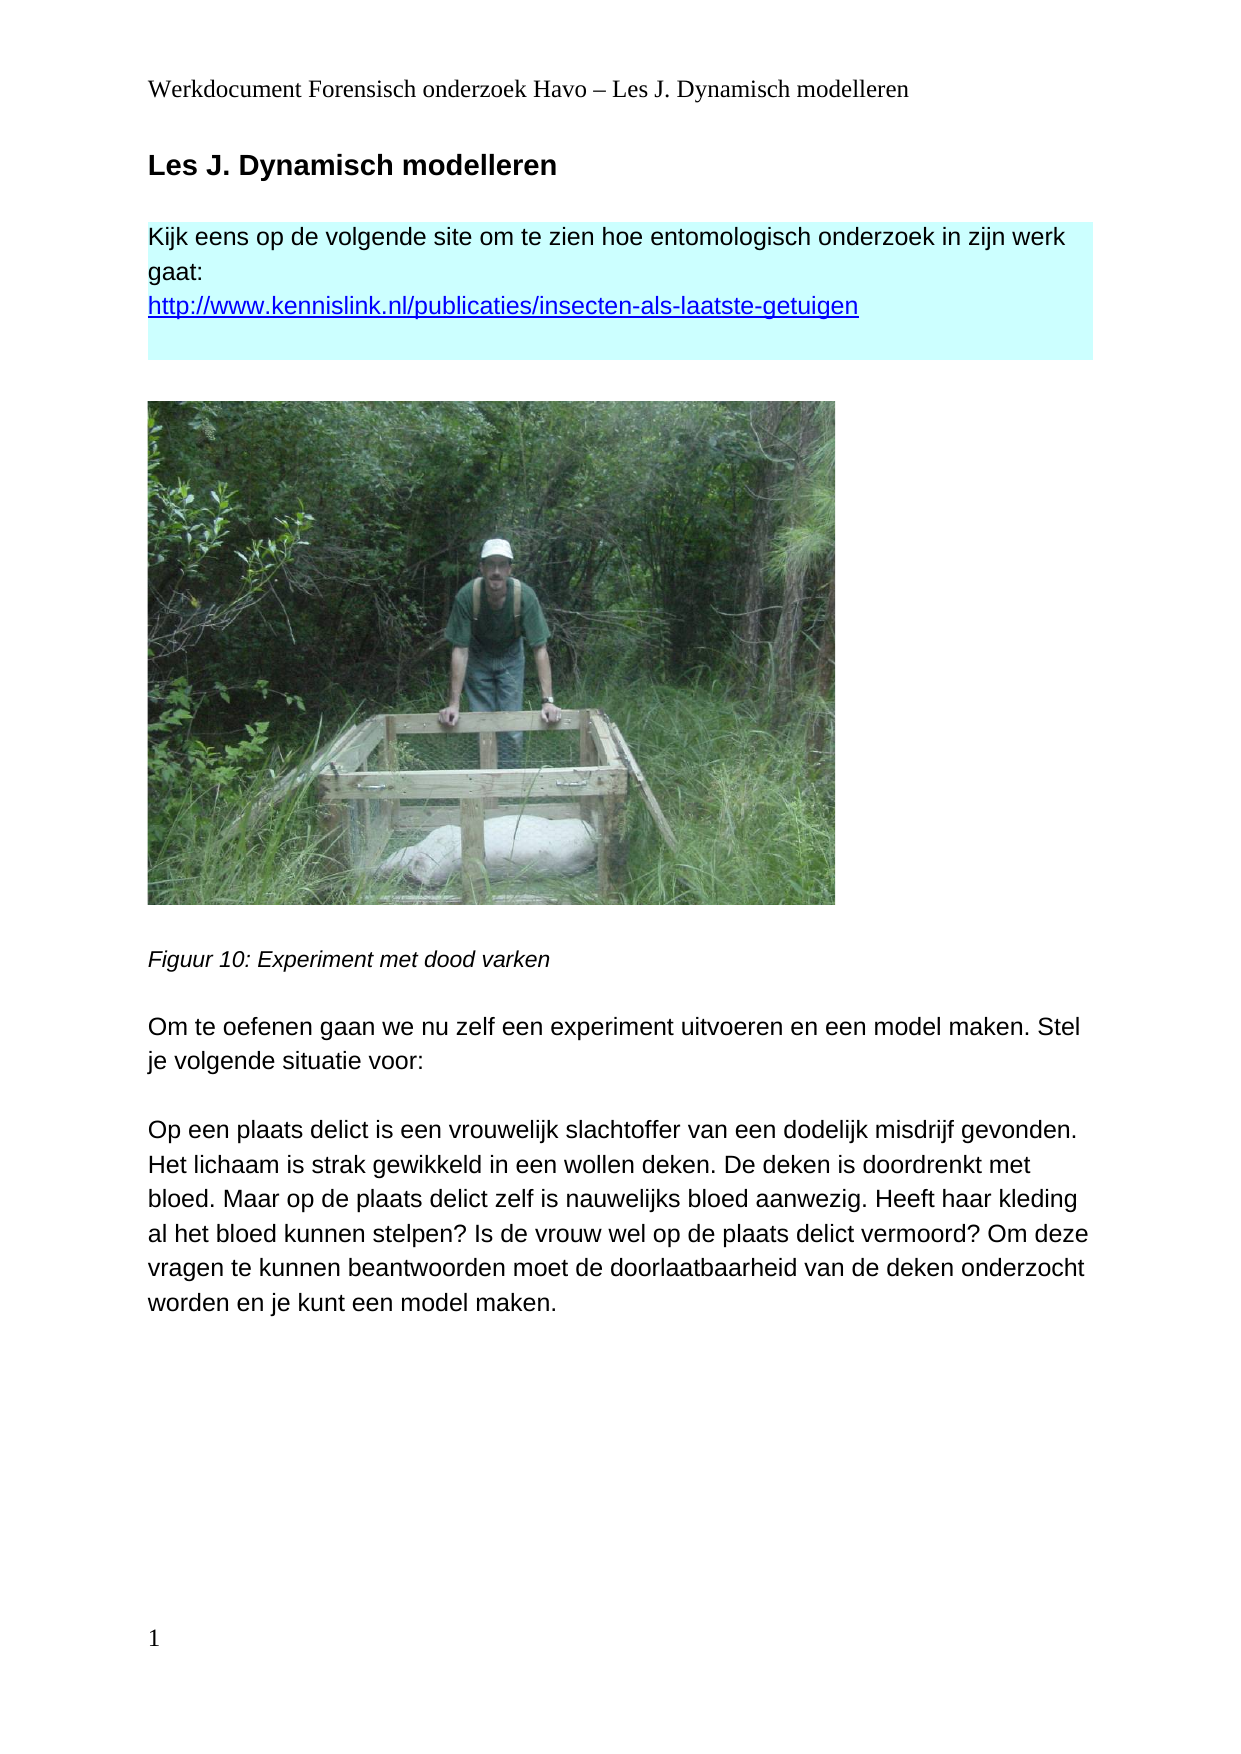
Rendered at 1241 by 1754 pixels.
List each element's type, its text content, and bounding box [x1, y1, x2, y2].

text Figuur 10: Experiment met dood varken [148, 946, 1093, 972]
text Om te oefenen gaan we nu zelf een experiment uitvoeren en een model maken. Stel je volgende situatie voor: [148, 1012, 1093, 1075]
text Les J. Dynamisch modelleren [148, 148, 1093, 181]
text http://www.kennislink.nl/publicaties/insecten-als-laatste-getuigen [148, 291, 1093, 320]
text Op een plaats delict is een vrouwelijk slachtoffer van een dodelijk misdrijf gevonden. Het lichaam is strak gewikkeld in een wollen deken. De deken is doordrenkt met bloed. Maar op de plaats delict zelf is nauwelijks bloed aanwezig. Heeft haar kleding al het bloed kunnen stelpen? Is de vrouw wel op de plaats delict vermoord? Om deze vragen te kunnen beantwoorden moet de doorlaatbaarheid van de deken onderzocht worden en je kunt een model maken. [148, 1115, 1093, 1316]
picture [147, 401, 835, 905]
text Kijk eens op de volgende site om te zien hoe entomologisch onderzoek in zijn werk gaat: [148, 222, 1093, 286]
